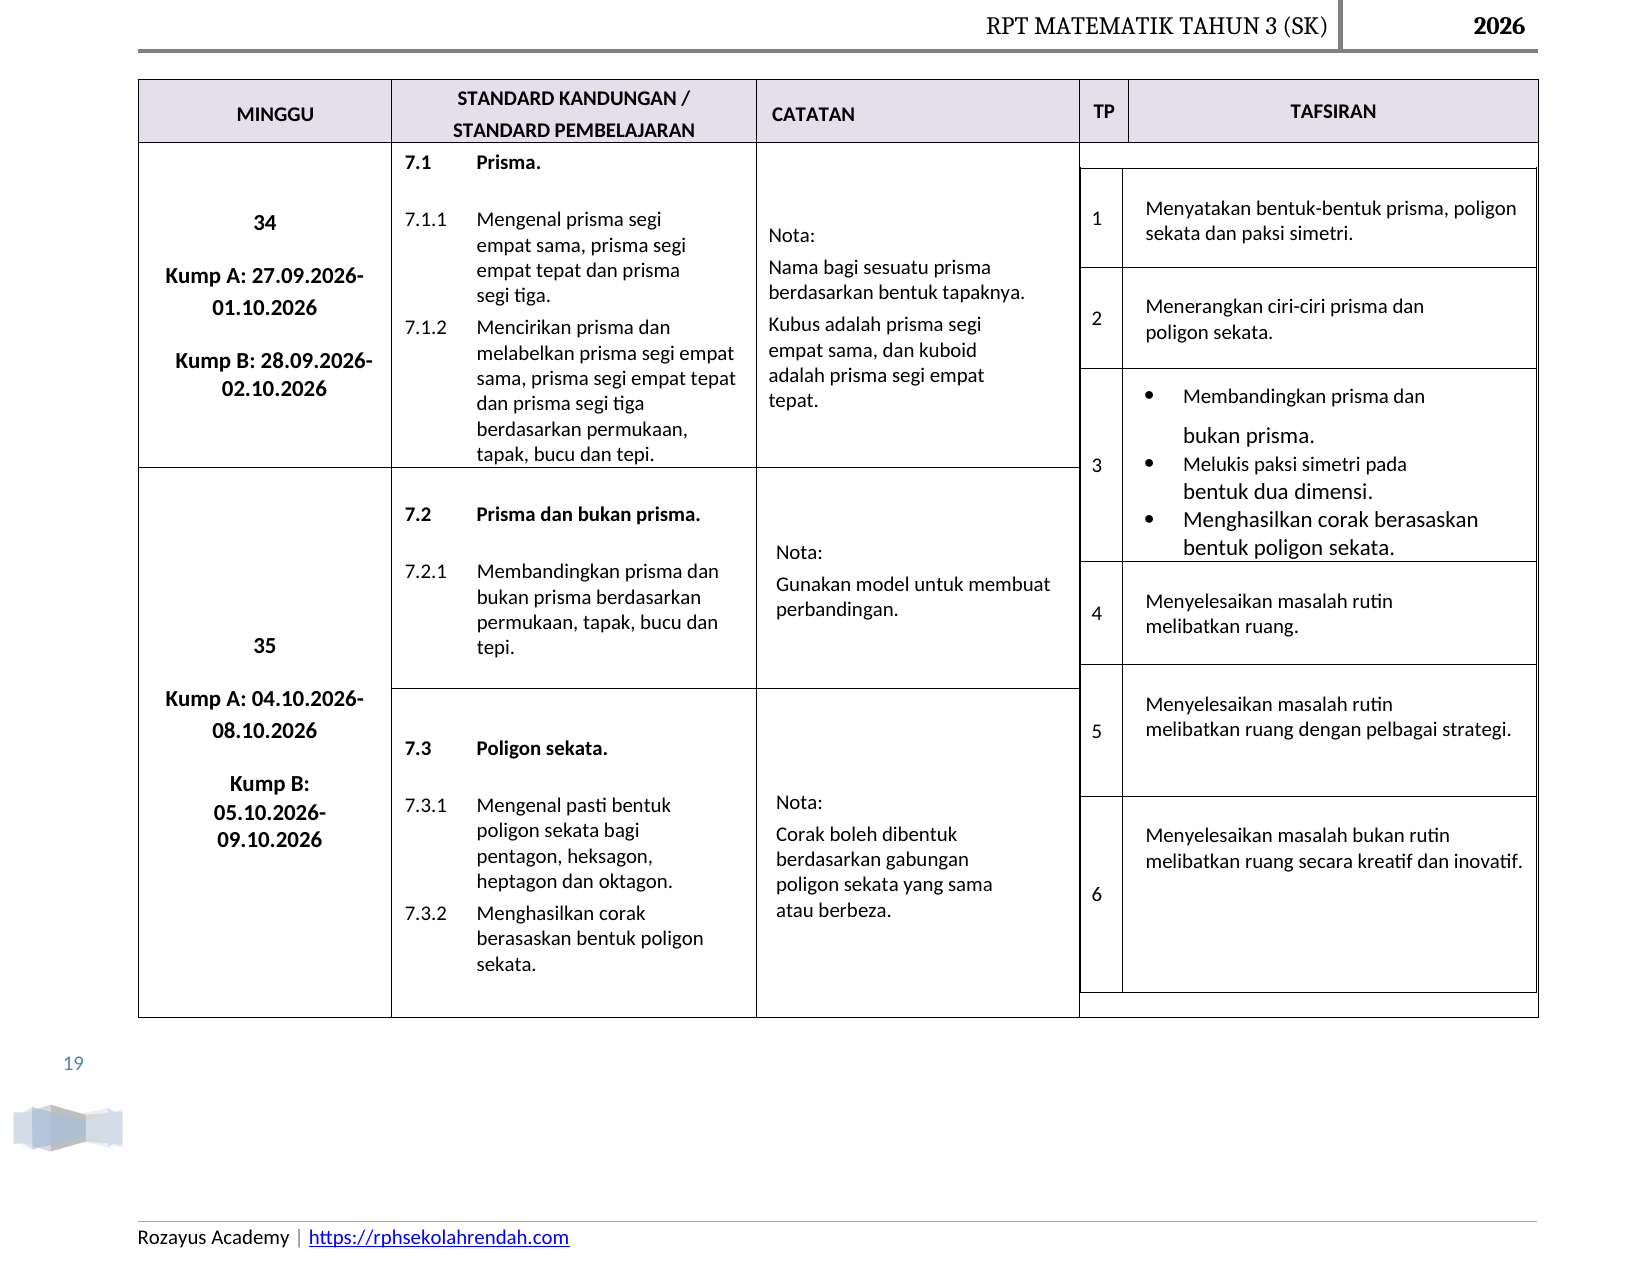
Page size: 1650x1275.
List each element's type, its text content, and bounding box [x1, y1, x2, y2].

table_cell Nota: Gunakan model untuk membuat perbandingan. [757, 468, 1079, 687]
table_cell Poligon sekata. Mengenal pasti bentuk poligon sekata bagi pentagon, heksagon, heptagon dan oktagon. Menghasilkan corak berasaskan bentuk poligon sekata. [392, 689, 756, 1017]
table_cell TAFSIRAN [1129, 80, 1538, 142]
table_cell Prisma. Mengenal prisma segi empat sama, prisma segi empat tepat dan prisma segi tiga. Mencirikan prisma dan melabelkan prisma segi empat sama, prisma segi empat tepat dan prisma segi tiga berdasarkan permukaan, tapak, bucu dan tepi. [392, 143, 756, 467]
table_cell CATATAN [757, 80, 1079, 142]
table_cell [1080, 143, 1538, 1017]
table_cell Nota: Nama bagi sesuatu prisma berdasarkan bentuk tapaknya. Kubus adalah prisma segi empat sama, dan kuboid adalah prisma segi empat tepat. [757, 143, 1079, 467]
table_cell Nota: Corak boleh dibentuk berdasarkan gabungan poligon sekata yang sama atau berbeza. [757, 689, 1079, 1017]
table_cell MINGGU [139, 80, 391, 142]
table_cell 34 Kump A: 27.09.2026-01.10.2026 Kump B: 28.09.2026-02.10.2026 [139, 143, 391, 467]
table_cell Prisma dan bukan prisma. 7.2.1 Membandingkan prisma dan bukan prisma berdasarkan permukaan, tapak, bucu dan tepi. [392, 468, 756, 687]
table_cell 35 Kump A: 04.10.2026-08.10.2026 Kump B: 05.10.2026-09.10.2026 [139, 468, 391, 1017]
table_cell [392, 80, 756, 142]
table_cell TP [1080, 80, 1128, 142]
